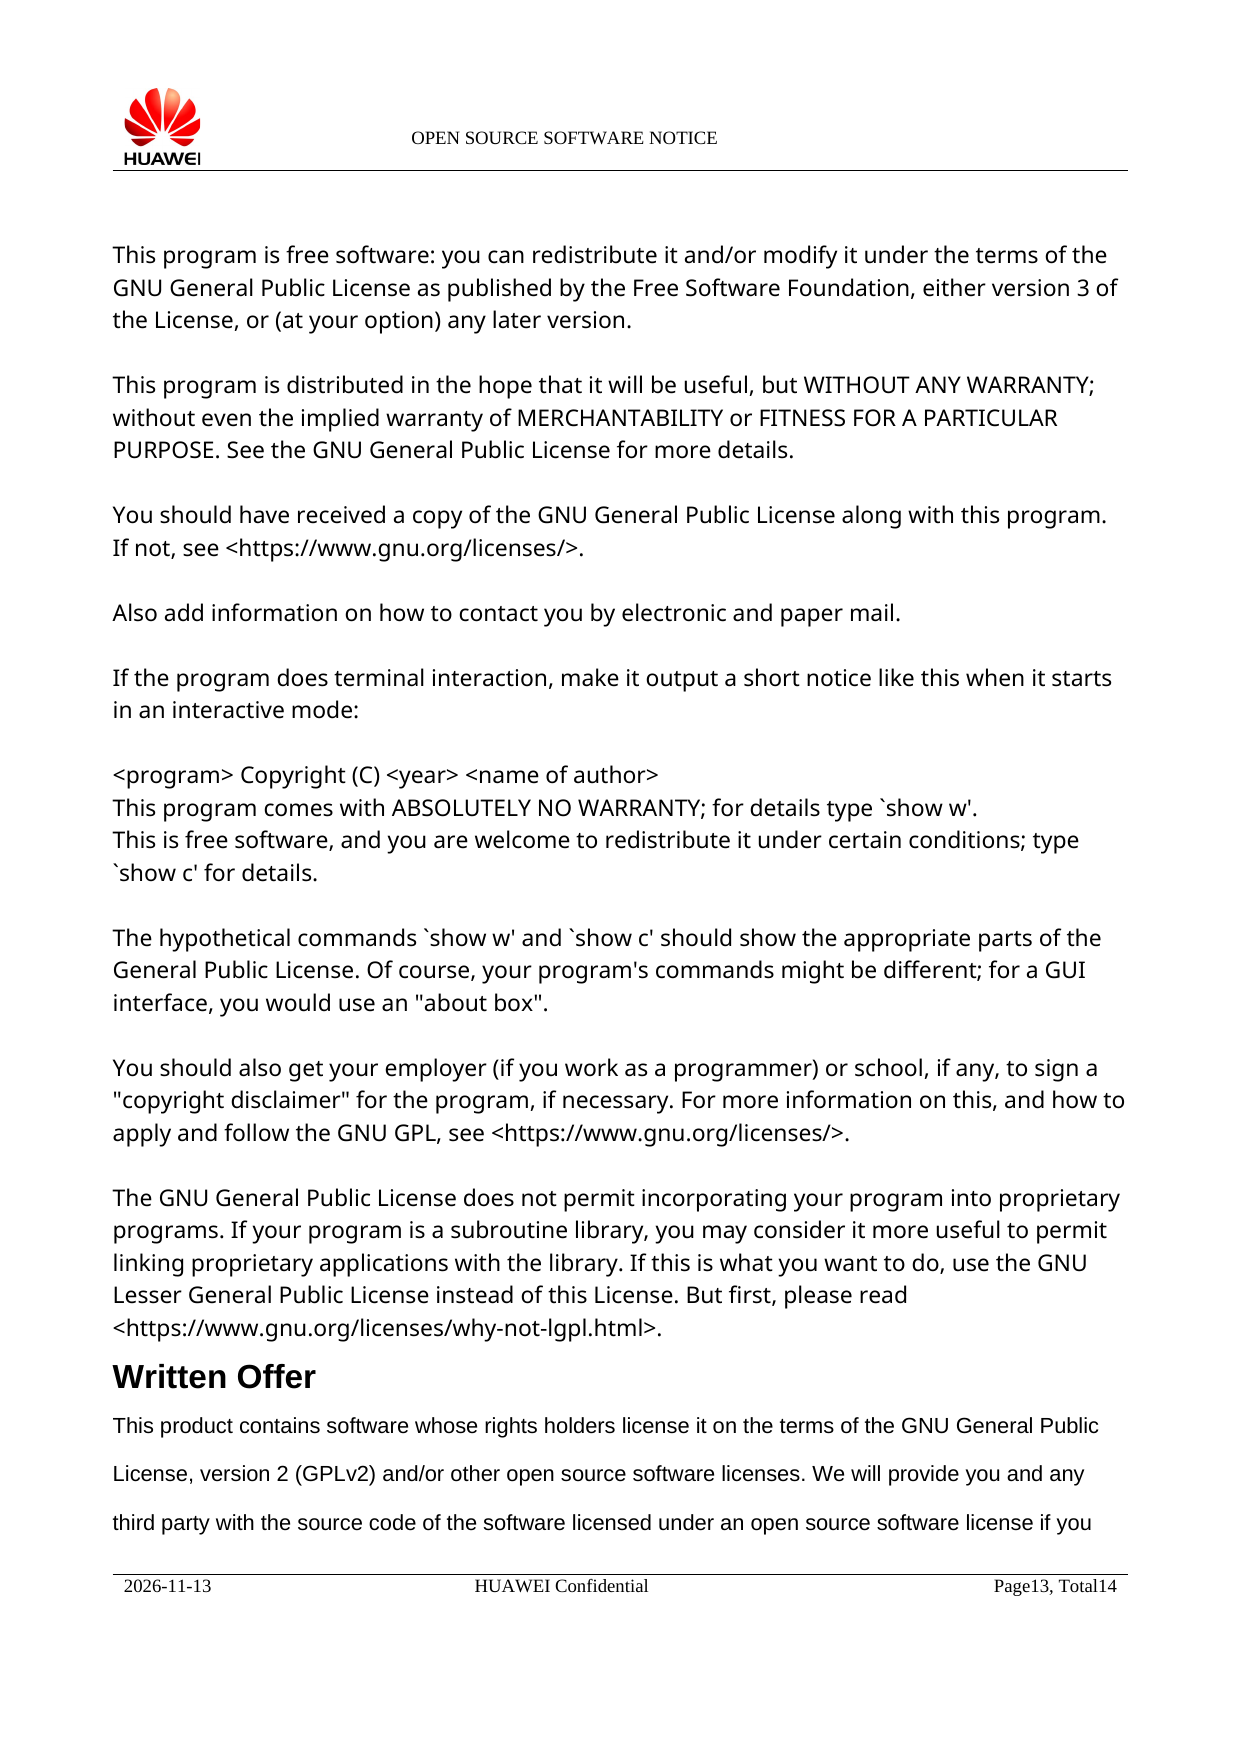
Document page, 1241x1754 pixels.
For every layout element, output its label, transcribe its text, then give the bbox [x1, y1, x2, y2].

text You should have received a copy of the GNU General Public License along with this program. If not, see <https://www.gnu.org/licenses/>. [112, 499, 1128, 564]
text If the program does terminal interaction, make it output a short notice like this when it starts in an interactive mode: [112, 661, 1128, 726]
text Also add information on how to contact you by electronic and paper mail. [112, 596, 1128, 629]
text You should also get your employer (if you work as a programmer) or school, if any, to sign a "copyright disclaimer" for the program, if necessary. For more information on this, and how to apply and follow the GNU GPL, see <https://www.gnu.org/licenses/>. [112, 1051, 1128, 1149]
text The GNU General Public License does not permit incorporating your program into proprietary programs. If your program is a subroutine library, you may consider it more useful to permit linking proprietary applications with the library. If this is what you want to do, use the GNU Lesser General Public License instead of this License. But first, please read <https://www.gnu.org/licenses/why-not-lgpl.html>. [112, 1181, 1128, 1344]
picture [124, 88, 201, 165]
text Written Offer [112, 1344, 1128, 1409]
text <program> Copyright (C) <year> <name of author> [112, 759, 1128, 791]
text This is free software, and you are welcome to redistribute it under certain conditions; type `show c' for details. [112, 824, 1128, 889]
text This program is distributed in the hope that it will be useful, but WITHOUT ANY WARRANTY; without even the implied warranty of MERCHANTABILITY or FITNESS FOR A PARTICULAR PURPOSE. See the GNU General Public License for more details. [112, 369, 1128, 466]
text This program comes with ABSOLUTELY NO WARRANTY; for details type `show w'. [112, 791, 1128, 824]
text The hypothetical commands `show w' and `show c' should show the appropriate parts of the General Public License. Of course, your program's commands might be different; for a GUI interface, you would use an "about box". [112, 921, 1128, 1019]
text This program is free software: you can redistribute it and/or modify it under the terms of the GNU General Public License as published by the Free Software Foundation, either version 3 of the License, or (at your option) any later version. [112, 239, 1128, 336]
